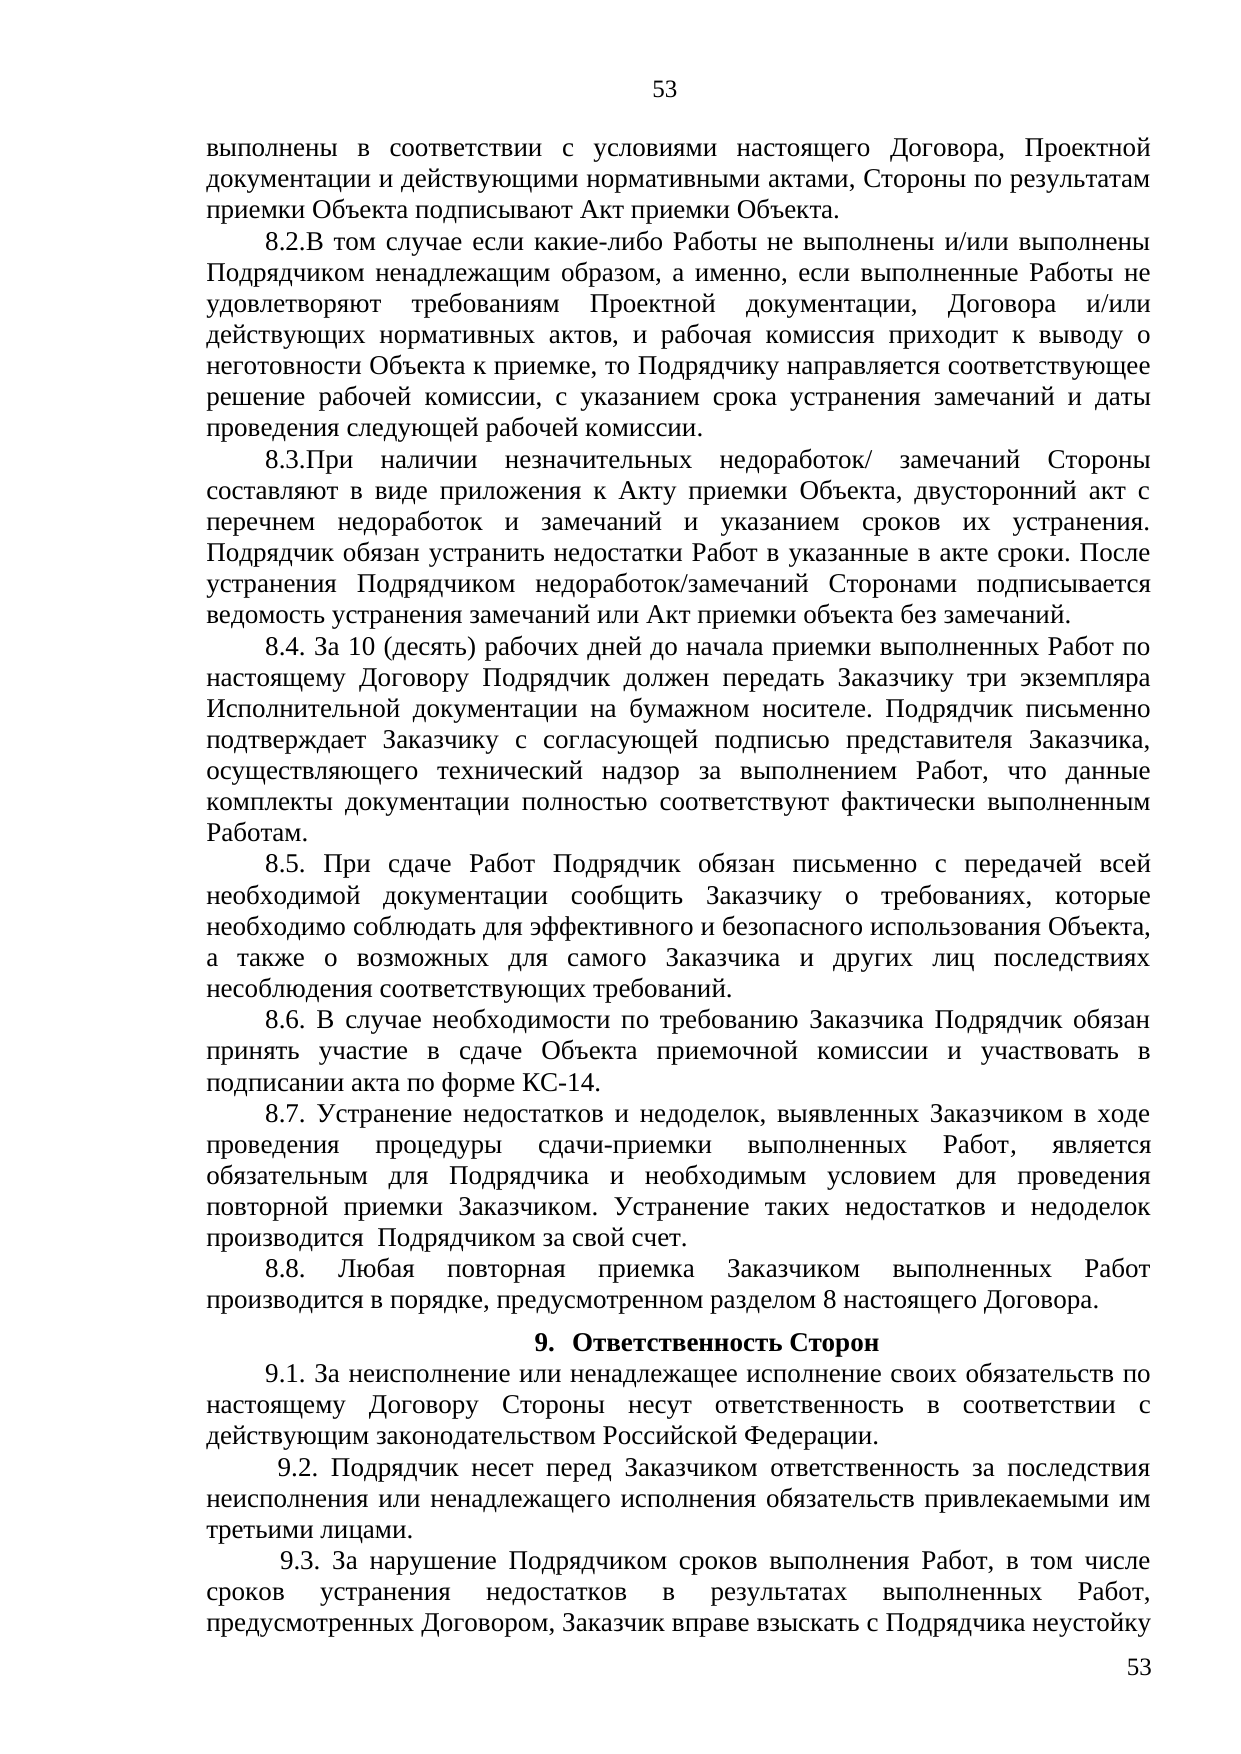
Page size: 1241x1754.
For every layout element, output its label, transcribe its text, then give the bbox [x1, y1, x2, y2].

list Ответственность Сторон [262, 1326, 1152, 1357]
text 9.1. За неисполнение или ненадлежащее исполнение своих обязательств по настоящему Договору Стороны несут ответственность в соответствии с действующим законодательством Российской Федерации. [206, 1357, 1152, 1451]
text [206, 131, 1152, 225]
text 8.3.При наличии незначительных недоработок/ замечаний Стороны составляют в виде приложения к Акту приемки Объекта, двусторонний акт с перечнем недоработок и замечаний и указанием сроков их устранения. Подрядчик обязан устранить недостатки Работ в указанные в акте сроки. После устранения Подрядчиком недоработок/замечаний Сторонами подписывается ведомость устранения замечаний или Акт приемки объекта без замечаний. [206, 443, 1152, 629]
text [206, 1544, 1152, 1637]
text 8.6. В случае необходимости по требованию Заказчика Подрядчик обязан принять участие в сдаче Объекта приемочной комиссии и участвовать в подписании акта по форме КС-14. [206, 1003, 1152, 1097]
text 8.8. Любая повторная приемка Заказчиком выполненных Работ производится в порядке, предусмотренном разделом 8 настоящего Договора. [206, 1252, 1152, 1315]
text 8.7. Устранение недостатков и недоделок, выявленных Заказчиком в ходе проведения процедуры сдачи-приемки выполненных Работ, является обязательным для Подрядчика и необходимым условием для проведения повторной приемки Заказчиком. Устранение таких недостатков и недоделок производится Подрядчиком за свой счет. [206, 1097, 1152, 1252]
text 9.2. Подрядчик несет перед Заказчиком ответственность за последствия неисполнения или ненадлежащего исполнения обязательств привлекаемыми им третьими лицами. [206, 1451, 1152, 1544]
text 8.2.В том случае если какие-либо Работы не выполнены и/или выполнены Подрядчиком ненадлежащим образом, а именно, если выполненные Работы не удовлетворяют требованиям Проектной документации, Договора и/или действующих нормативных актов, и рабочая комиссия приходит к выводу о неготовности Объекта к приемке, то Подрядчику направляется соответствующее решение рабочей комиссии, с указанием срока устранения замечаний и даты проведения следующей рабочей комиссии. [206, 225, 1152, 443]
text 8.4. За 10 (десять) рабочих дней до начала приемки выполненных Работ по настоящему Договору Подрядчик должен передать Заказчику три экземпляра Исполнительной документации на бумажном носителе. Подрядчик письменно подтверждает Заказчику с согласующей подписью представителя Заказчика, осуществляющего технический надзор за выполнением Работ, что данные комплекты документации полностью соответствуют фактически выполненным Работам. [206, 629, 1152, 848]
text 8.5. При сдаче Работ Подрядчик обязан письменно с передачей всей необходимой документации сообщить Заказчику о требованиях, которые необходимо соблюдать для эффективного и безопасного использования Объекта, а также о возможных для самого Заказчика и других лиц последствиях несоблюдения соответствующих требований. [206, 848, 1152, 1003]
